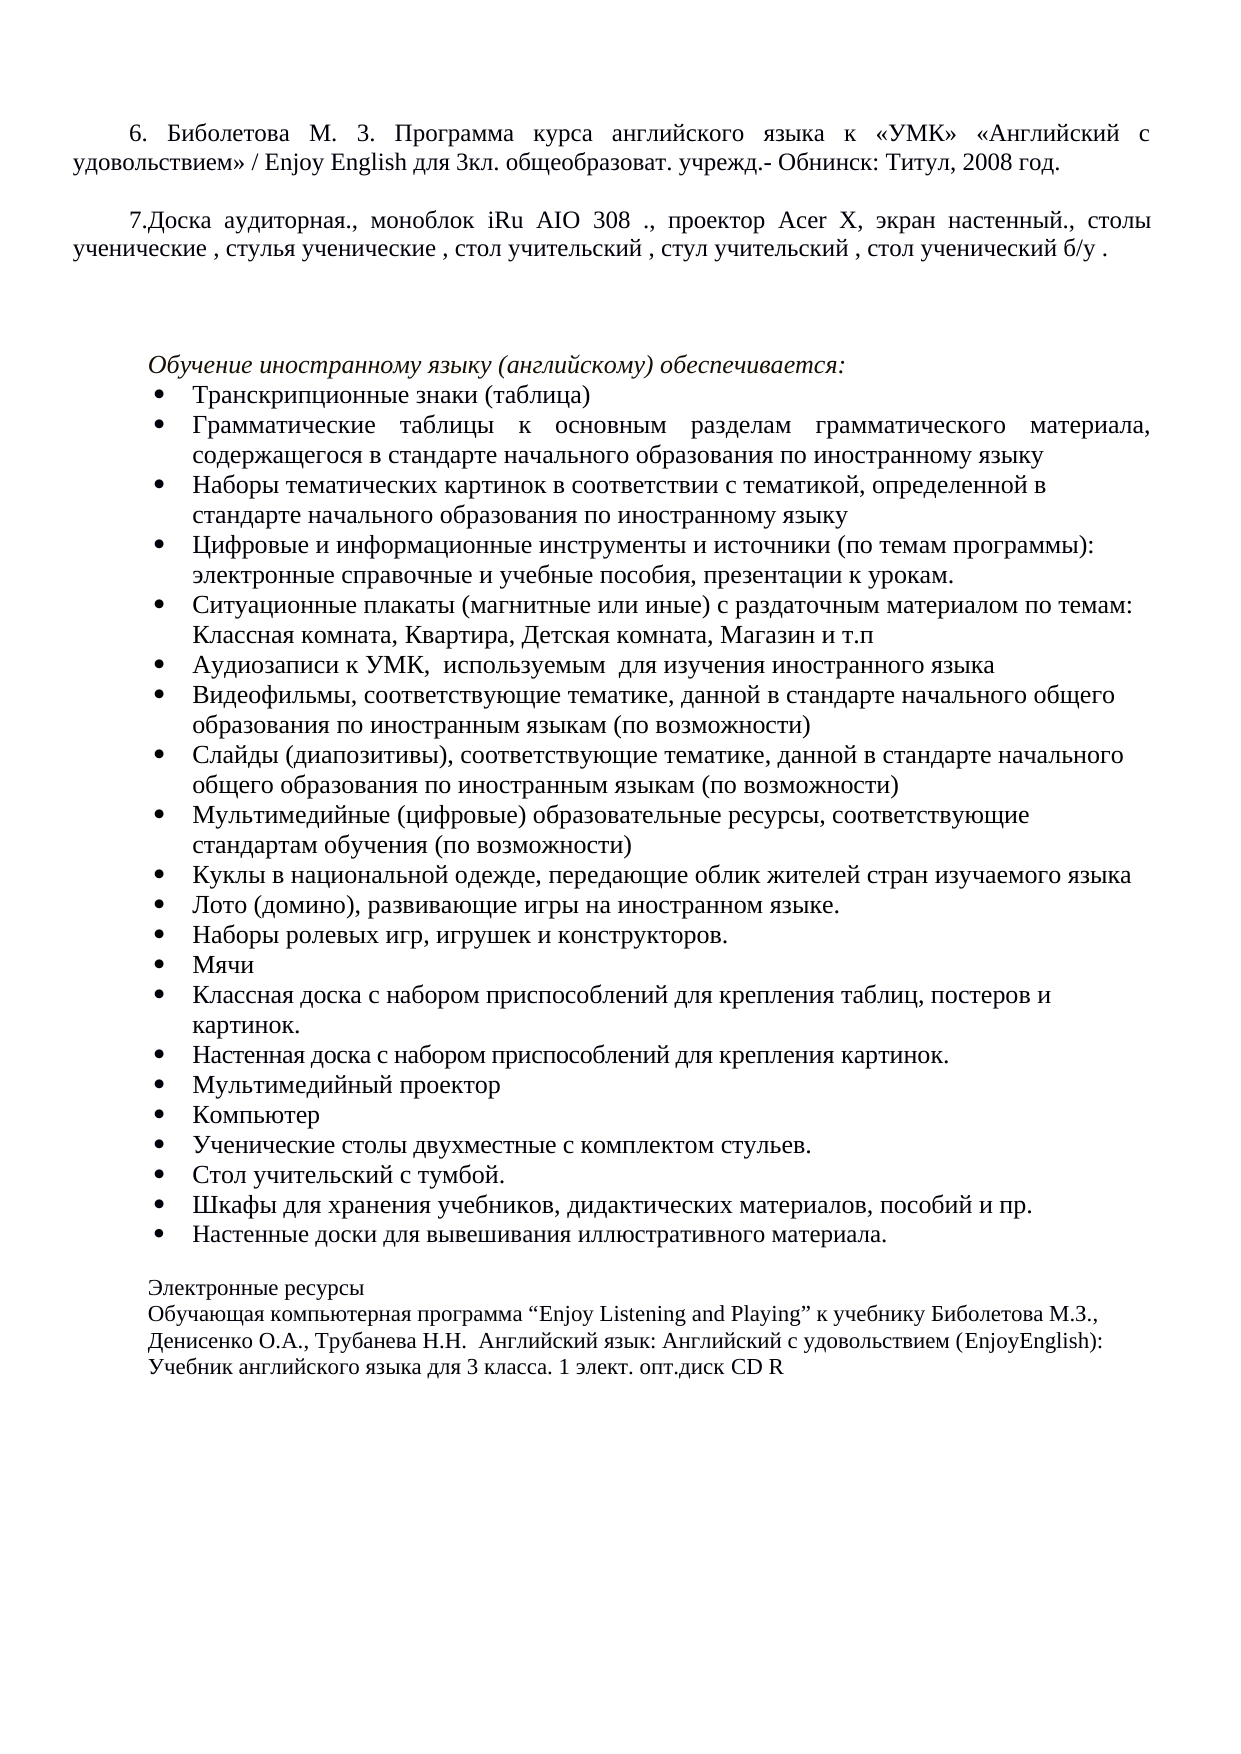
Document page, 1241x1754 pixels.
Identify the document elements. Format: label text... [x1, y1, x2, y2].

list Ученические столы двухместные с комплектом стульев. [154, 1129, 1152, 1159]
list Аудиозаписи к УМК, используемым для изучения иностранного языка [154, 649, 1152, 679]
list Транскрипционные знаки (таблица) [154, 379, 1152, 409]
list Наборы тематических картинок в соответствии с тематикой, определенной в стандарте начального образования по иностранному языку [154, 469, 1152, 529]
list Слайды (диапозитивы), соответствующие тематике, данной в стандарте начального общего образования по иностранным языкам (по возможности) [154, 739, 1152, 799]
list Мультимедийный проектор [154, 1069, 1152, 1099]
list Мультимедийные (цифровые) образовательные ресурсы, соответствующие стандартам обучения (по возможности) [154, 799, 1152, 859]
text Обучение иностранному языку (английскому) обеспечивается: [148, 349, 1152, 379]
list Стол учительский с тумбой. [154, 1159, 1152, 1189]
list Классная доска с набором приспособлений для крепления таблиц, постеров и картинок. [154, 979, 1152, 1039]
list Грамматические таблицы к основным разделам грамматического материала, содержащегося в стандарте начального образования по иностранному языку [154, 409, 1152, 469]
text 6. Биболетова М. 3. Программа курса английского языка к «УМК» «Английский с удовольствием» / Enjoy English для 3кл. общеобразоват. учрежд.- Обнинск: Титул, 2008 год. [73, 118, 1152, 176]
list Ситуационные плакаты (магнитные или иные) с раздаточным материалом по темам: Классная комната, Квартира, Детская комната, Магазин и т.п [154, 589, 1152, 649]
list Мячи [154, 949, 1152, 979]
list Видеофильмы, соответствующие тематике, данной в стандарте начального общего образования по иностранным языкам (по возможности) [154, 679, 1152, 739]
list Куклы в национальной одежде, передающие облик жителей стран изучаемого языка [154, 859, 1152, 889]
list Компьютер [154, 1099, 1152, 1129]
list Наборы ролевых игр, игрушек и конструкторов. [154, 919, 1152, 949]
text Электронные ресурсы [148, 1274, 1152, 1300]
list Лото (домино), развивающие игры на иностранном языке. [154, 889, 1152, 919]
list Цифровые и информационные инструменты и источники (по темам программы): электронные справочные и учебные пособия, презентации к урокам. [154, 529, 1152, 589]
text Обучающая компьютерная программа “Enjoy Listening and Playing” к учебнику Биболетова М.З., Денисенко О.А., Трубанева Н.Н. Английский язык: Английский с удовольствием (EnjoyEnglish): Учебник английского языка для 3 класса. 1 элект. опт.диск CD R [148, 1300, 1152, 1379]
list Шкафы для хранения учебников, дидактических материалов, пособий и пр. [154, 1189, 1152, 1219]
list Настенная доска с набором приспособлений для крепления картинок. [154, 1039, 1152, 1069]
text 7.Доска аудиторная., моноблок iRu AIO 308 ., проектор Acer X, экран настенный., столы ученические , стулья ученические , стол учительский , стул учительский , стол ученический б/у . [73, 205, 1152, 262]
list Настенные доски для вывешивания иллюстративного материала. [154, 1219, 1152, 1248]
